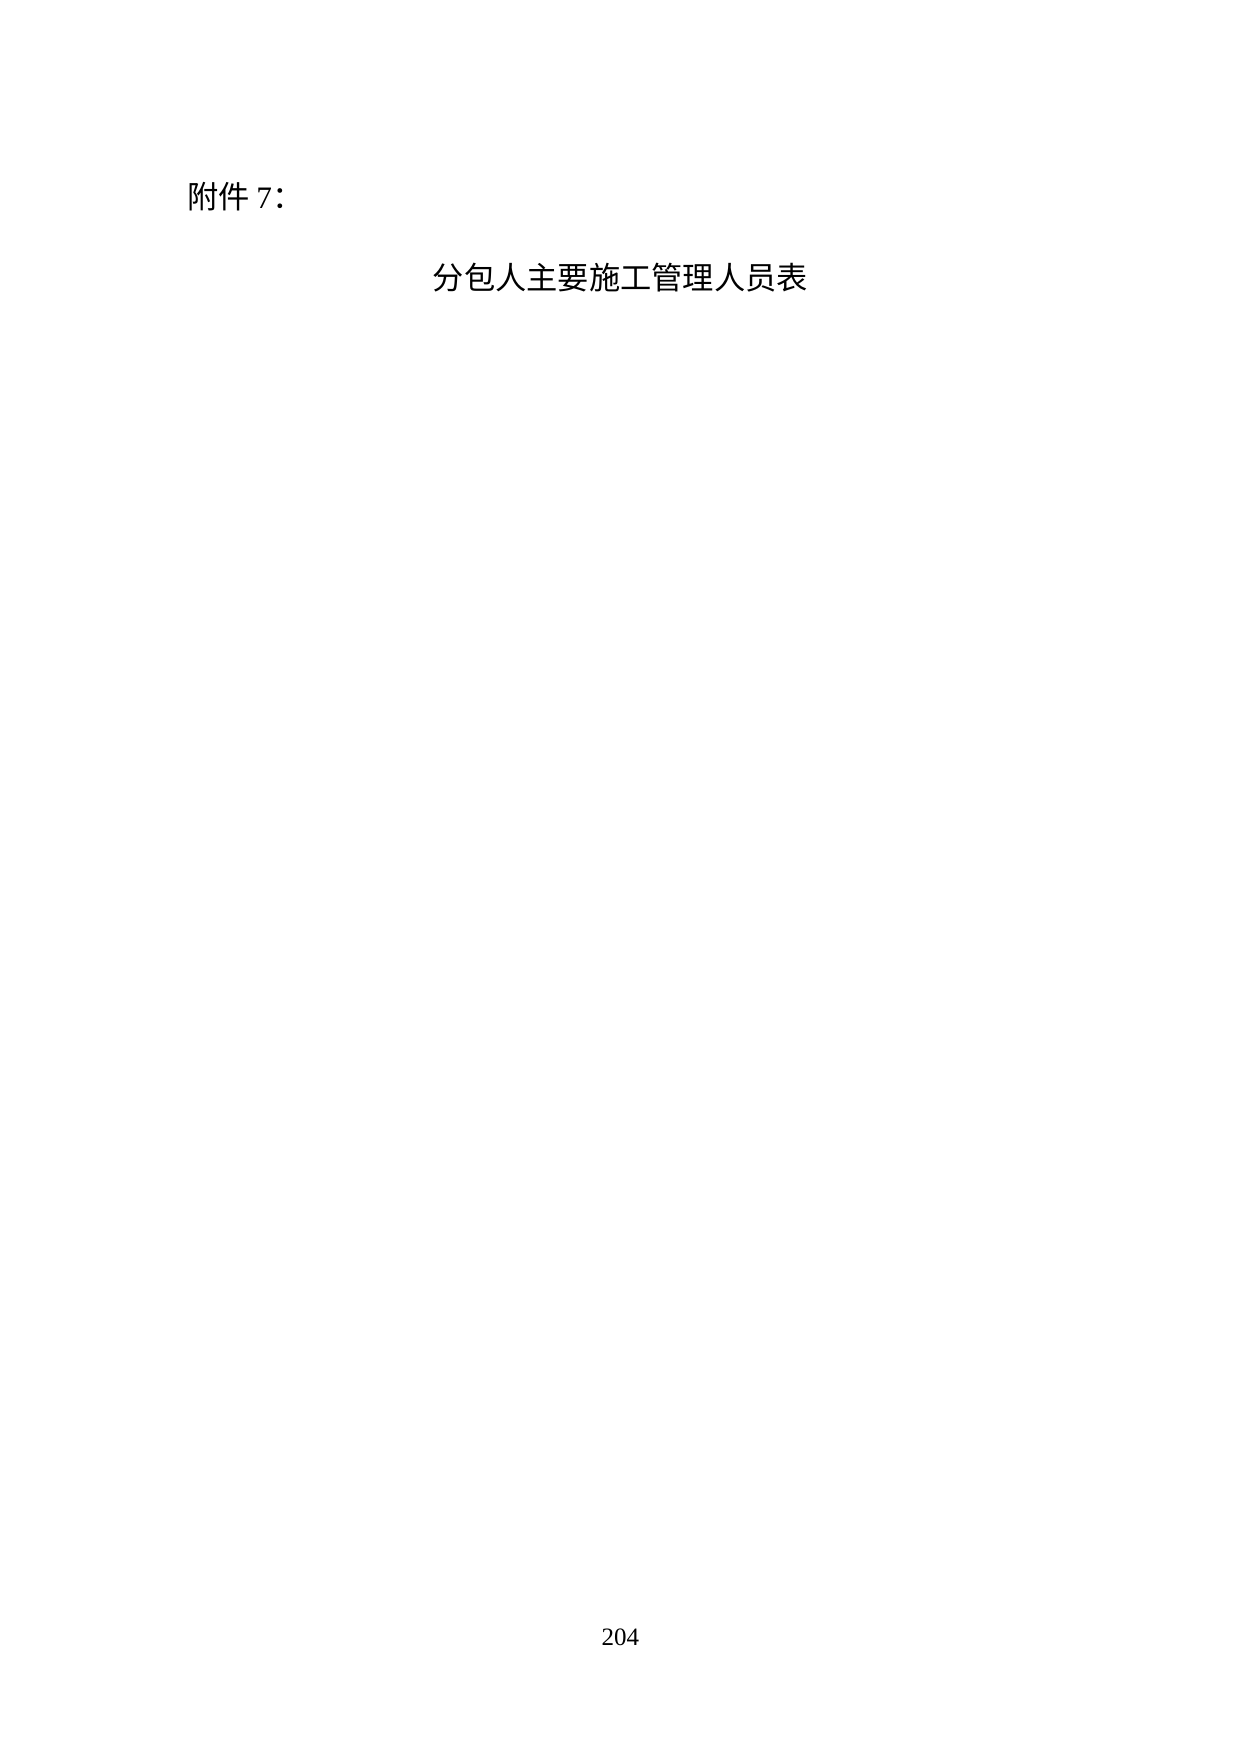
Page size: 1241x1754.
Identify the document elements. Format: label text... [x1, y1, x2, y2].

text 附件7： [187, 162, 1053, 227]
text 分包人主要施工管理人员表 [187, 243, 1053, 308]
